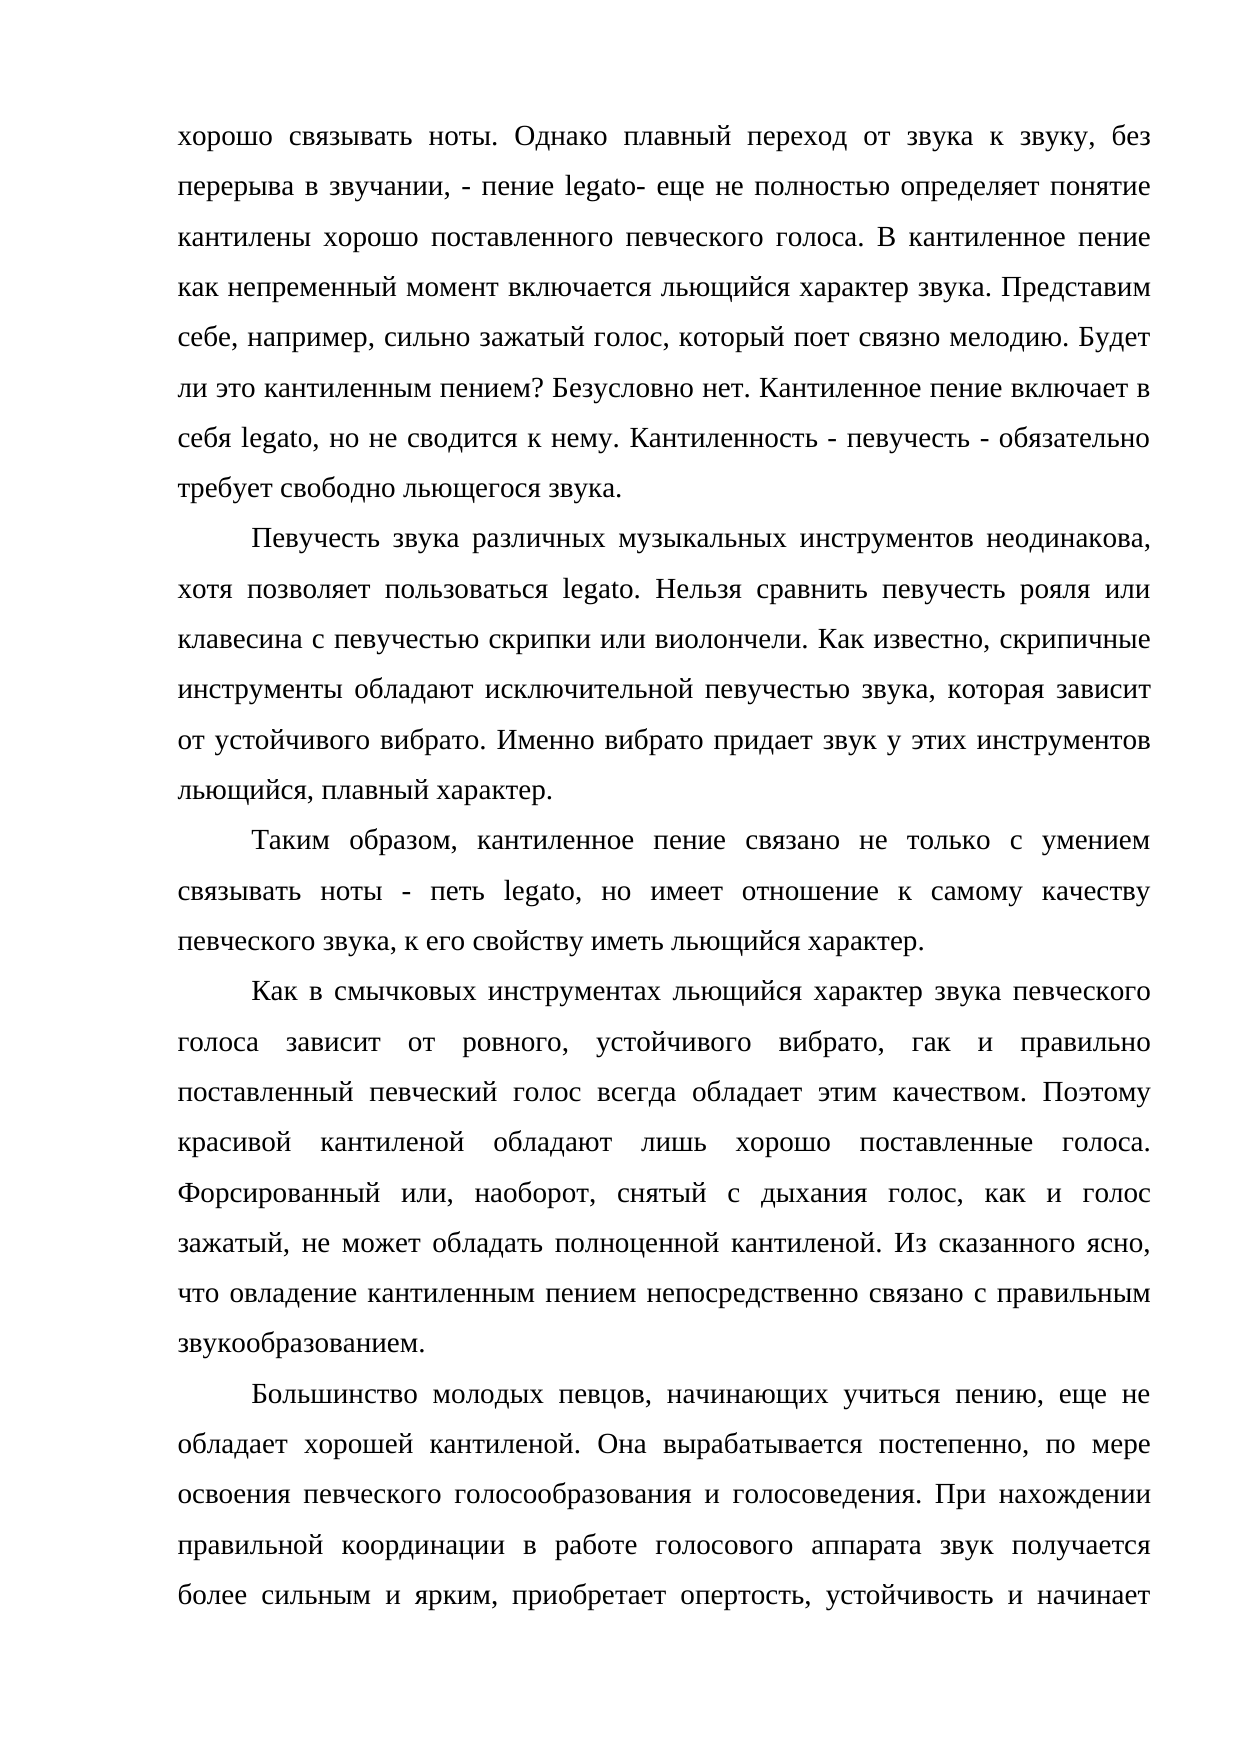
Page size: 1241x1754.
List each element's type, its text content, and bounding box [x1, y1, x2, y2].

text Певучесть звука различных музыкальных инструментов неодинакова, хотя позволяет пользоваться legato. Нельзя сравнить певучесть рояля или клавесина с певучестью скрипки или виолончели. Как известно, скрипичные инструменты обладают исключительной певучестью звука, которая зависит от устойчивого вибрато. Именно вибрато придает звук у этих инструментов льющийся, плавный характер. [177, 521, 1152, 806]
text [177, 118, 1152, 504]
text Как в смычковых инструментах льющийся характер звука певческого голоса зависит от ровного, устойчивого вибрато, гак и правильно поставленный певческий голос всегда обладает этим качеством. Поэтому красивой кантиленой обладают лишь хорошо поставленные голоса. Форсированный или, наоборот, снятый с дыхания голос, как и голос зажатый, не может обладать полноценной кантиленой. Из сказанного ясно, что овладение кантиленным пением непосредственно связано с правильным звукообразованием. [177, 973, 1152, 1359]
text Таким образом, кантиленное пение связано не только с умением связывать ноты - петь legato, но имеет отношение к самому качеству певческого звука, к его свойству иметь льющийся характер. [177, 822, 1152, 957]
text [177, 1376, 1152, 1611]
